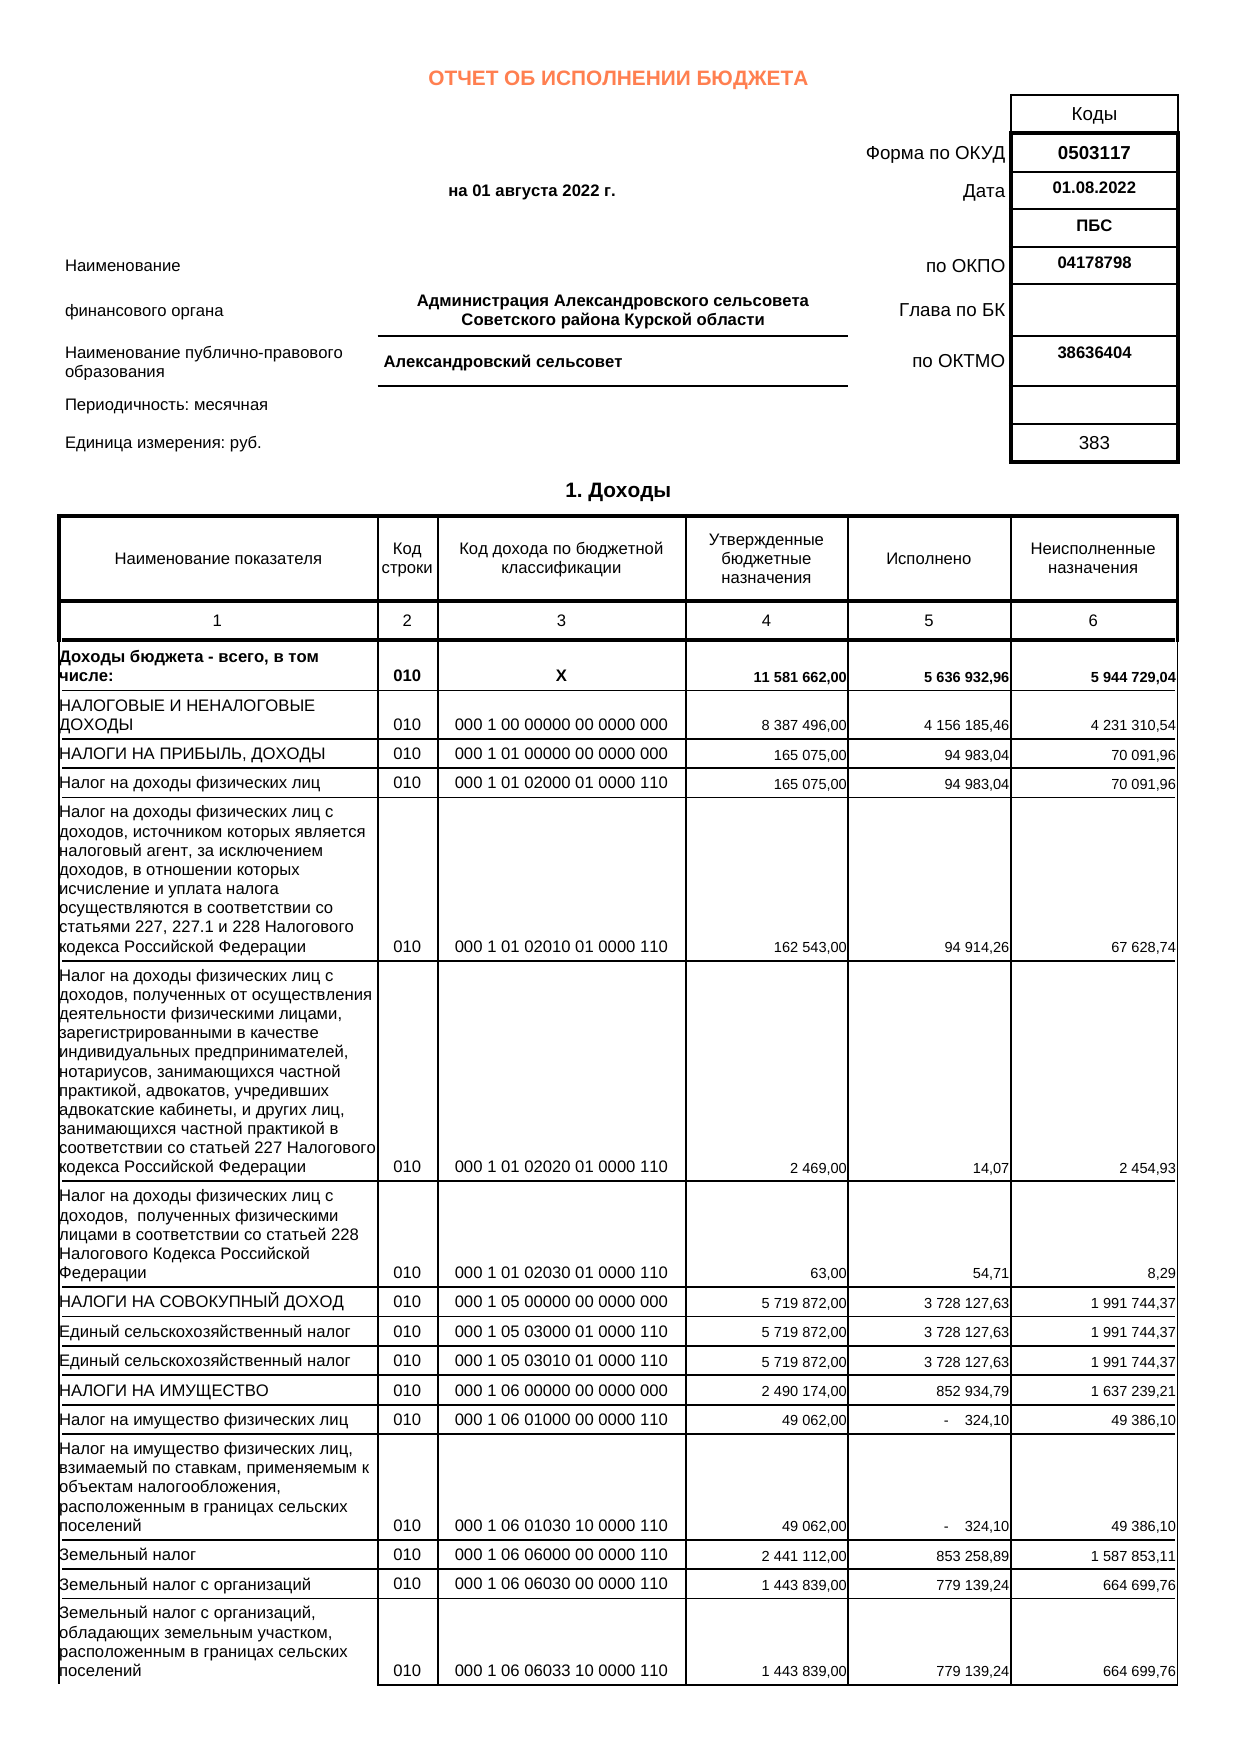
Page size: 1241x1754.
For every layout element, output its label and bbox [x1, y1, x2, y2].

table_cell [687, 518, 847, 599]
table_cell [61, 518, 377, 599]
table_cell [59, 61, 1178, 514]
table_cell [59, 603, 1178, 1695]
table_cell [379, 518, 437, 599]
table_cell [439, 518, 685, 599]
table_cell [1012, 518, 1176, 599]
table_cell [849, 518, 1010, 599]
